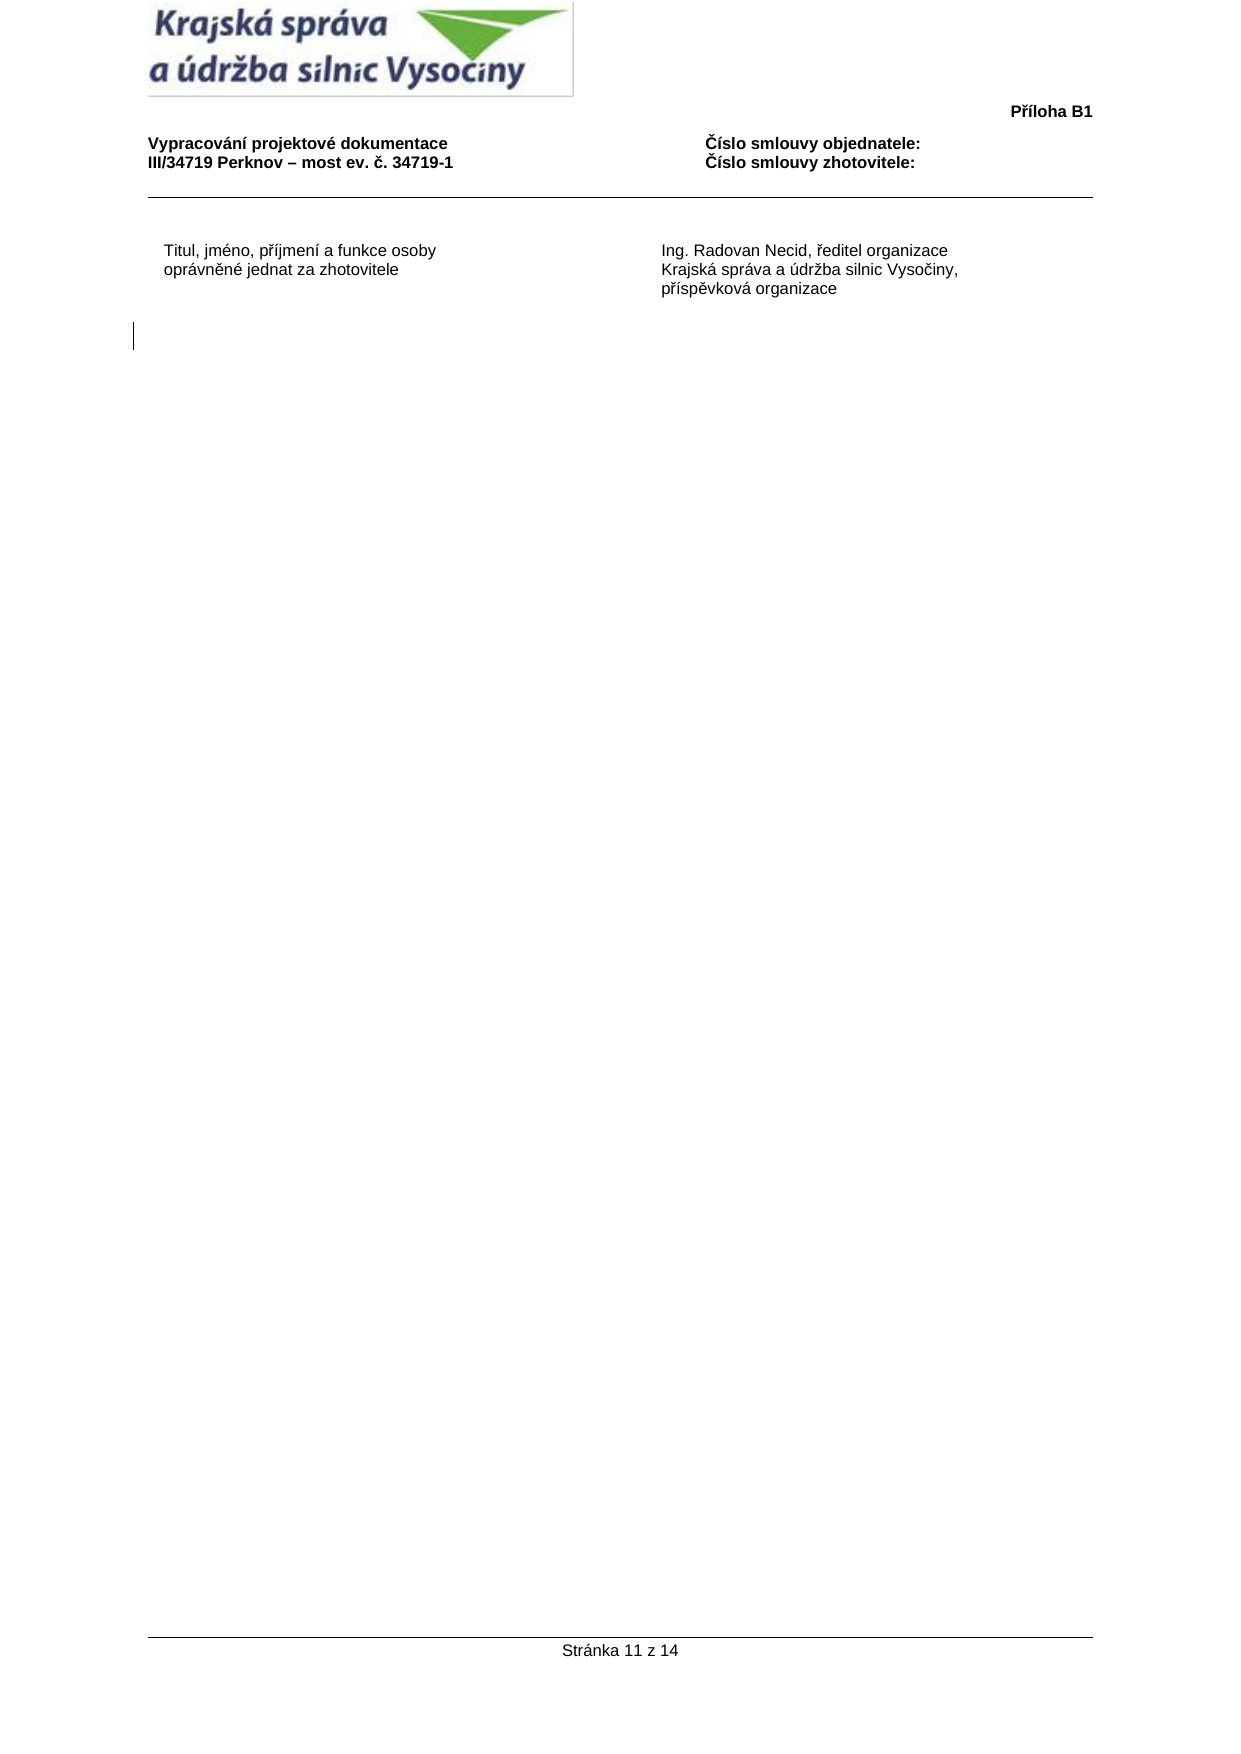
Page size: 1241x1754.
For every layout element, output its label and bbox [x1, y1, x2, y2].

table_cell [148, 240, 650, 298]
table_cell [650, 240, 1093, 298]
picture [147, 2, 574, 98]
